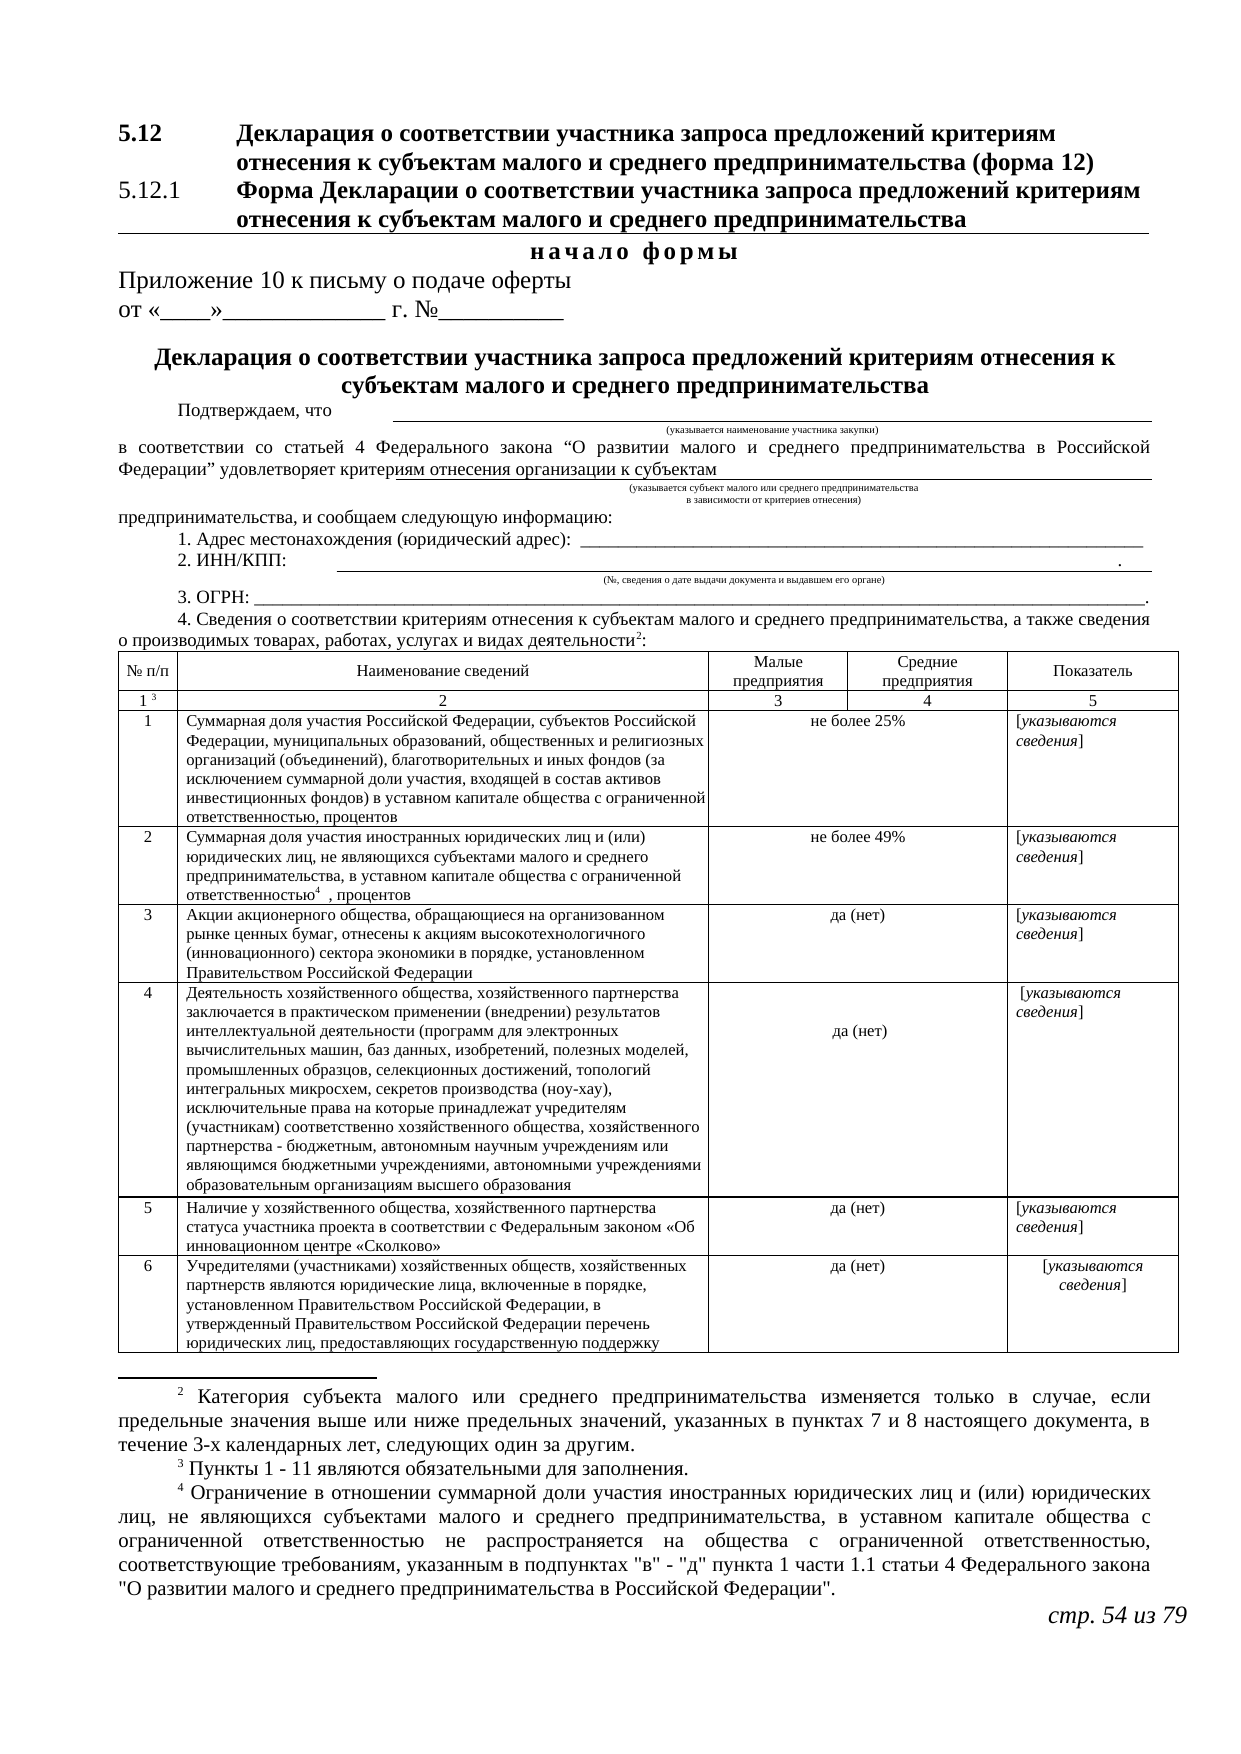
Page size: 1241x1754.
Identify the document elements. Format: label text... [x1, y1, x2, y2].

table_cell Суммарная доля участия иностранных юридических лиц и (или) юридических лиц, не являющихся субъектами малого и среднего предпринимательства, в уставном капитале общества с ограниченной ответственностью , процентов [178, 827, 708, 904]
text Подтверждаем, что [118, 399, 1152, 421]
table_cell не более 49% [709, 827, 1007, 904]
table_cell 5 [1008, 691, 1178, 710]
text Приложение 10 к письму о подаче оферты от «____»_____________ г. №__________ [118, 265, 1152, 322]
table_cell да (нет) [709, 983, 1007, 1196]
table_cell 1 [119, 691, 177, 710]
text 4. Сведения о соответствии критериям отнесения к субъектам малого и среднего предпринимательства, а также сведения о производимых товарах, работах, услугах и видах деятельности: [118, 607, 1152, 651]
text в соответствии со статьей 4 Федерального закона “О развитии малого и среднего предпринимательства в Российской Федерации” удовлетворяет критериям отнесения организации к субъектам [118, 436, 1152, 479]
table_cell 3 [119, 905, 177, 982]
table_cell 5 [119, 1198, 177, 1255]
text (указывается субъект малого или среднего предпринимательства в зависимости от критериев отнесения) [396, 480, 1152, 506]
text 3. ОГРН: _______________________________________________________________________________________________. [177, 586, 1152, 607]
table_cell 3 [709, 691, 847, 710]
text 2. ИНН/КПП: . [177, 549, 1152, 571]
table_cell 1 [119, 711, 177, 826]
table_cell Деятельность хозяйственного общества, хозяйственного партнерства заключается в практическом применении (внедрении) результатов интеллектуальной деятельности (программ для электронных вычислительных машин, баз данных, изобретений, полезных моделей, промышленных образцов, селекционных достижений, топологий интегральных микросхем, секретов производства (ноу-хау), исключительные права на которые принадлежат учредителям (участникам) соответственно хозяйственного общества, хозяйственного партнерства - бюджетным, автономным научным учреждениям или являющимся бюджетными учреждениями, автономными учреждениями образовательным организациям высшего образования [178, 983, 708, 1196]
table_cell да (нет) [709, 1256, 1007, 1352]
text (№, сведения о дате выдачи документа и выдавшем его органе) [337, 572, 1152, 586]
table_cell 4 [119, 983, 177, 1196]
table_cell да (нет) [709, 905, 1007, 982]
table_cell Суммарная доля участия Российской Федерации, субъектов Российской Федерации, муниципальных образований, общественных и религиозных организаций (объединений), благотворительных и иных фондов (за исключением суммарной доли участия, входящей в состав активов инвестиционных фондов) в уставном капитале общества с ограниченной ответственностью, процентов [178, 711, 708, 826]
table_header Средние предприятия [848, 652, 1007, 690]
table_header Наименование сведений [178, 652, 708, 690]
table_cell 2 [178, 691, 708, 710]
table_header № п/п [119, 652, 177, 690]
table_cell 4 [848, 691, 1007, 710]
table_cell [указываются сведения] [1008, 1198, 1178, 1255]
table_cell 6 [119, 1256, 177, 1352]
table_header Малые предприятия [709, 652, 847, 690]
table_cell 2 [119, 827, 177, 904]
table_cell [1008, 1256, 1178, 1352]
table_cell [указываются сведения] [1008, 983, 1178, 1196]
table_cell не более 25% [709, 711, 1007, 826]
table_cell [указываются сведения] [1008, 827, 1178, 904]
text 1. Адрес местонахождения (юридический адрес): ____________________________________________________________ [177, 528, 1152, 549]
table_cell да (нет) [709, 1198, 1007, 1255]
table_cell Акции акционерного общества, обращающиеся на организованном рынке ценных бумаг, отнесены к акциям высокотехнологичного (инновационного) сектора экономики в порядке, установленном Правительством Российской Федерации [178, 905, 708, 982]
table_cell Наличие у хозяйственного общества, хозяйственного партнерства статуса участника проекта в соответствии с Федеральным законом «Об инновационном центре «Сколково» [178, 1198, 708, 1255]
text предпринимательства, и сообщаем следующую информацию: [118, 506, 1152, 528]
text начало формы [118, 234, 1149, 265]
text (указывается наименование участника закупки) [393, 422, 1152, 436]
table_header Показатель [1008, 652, 1178, 690]
table_cell [указываются сведения] [1008, 905, 1178, 982]
list Форма Декларации о соответствии участника запроса предложений критериям отнесения к субъектам малого и среднего предпринимательства [118, 176, 1152, 233]
table_cell [указываются сведения] [1008, 711, 1178, 826]
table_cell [178, 1256, 708, 1352]
subtitle Декларация о соответствии участника запроса предложений критериям отнесения к субъектам малого и среднего предпринимательства (форма 12) [118, 118, 1152, 176]
text Декларация о соответствии участника запроса предложений критериям отнесения к субъектам малого и среднего предпринимательства [118, 342, 1152, 399]
